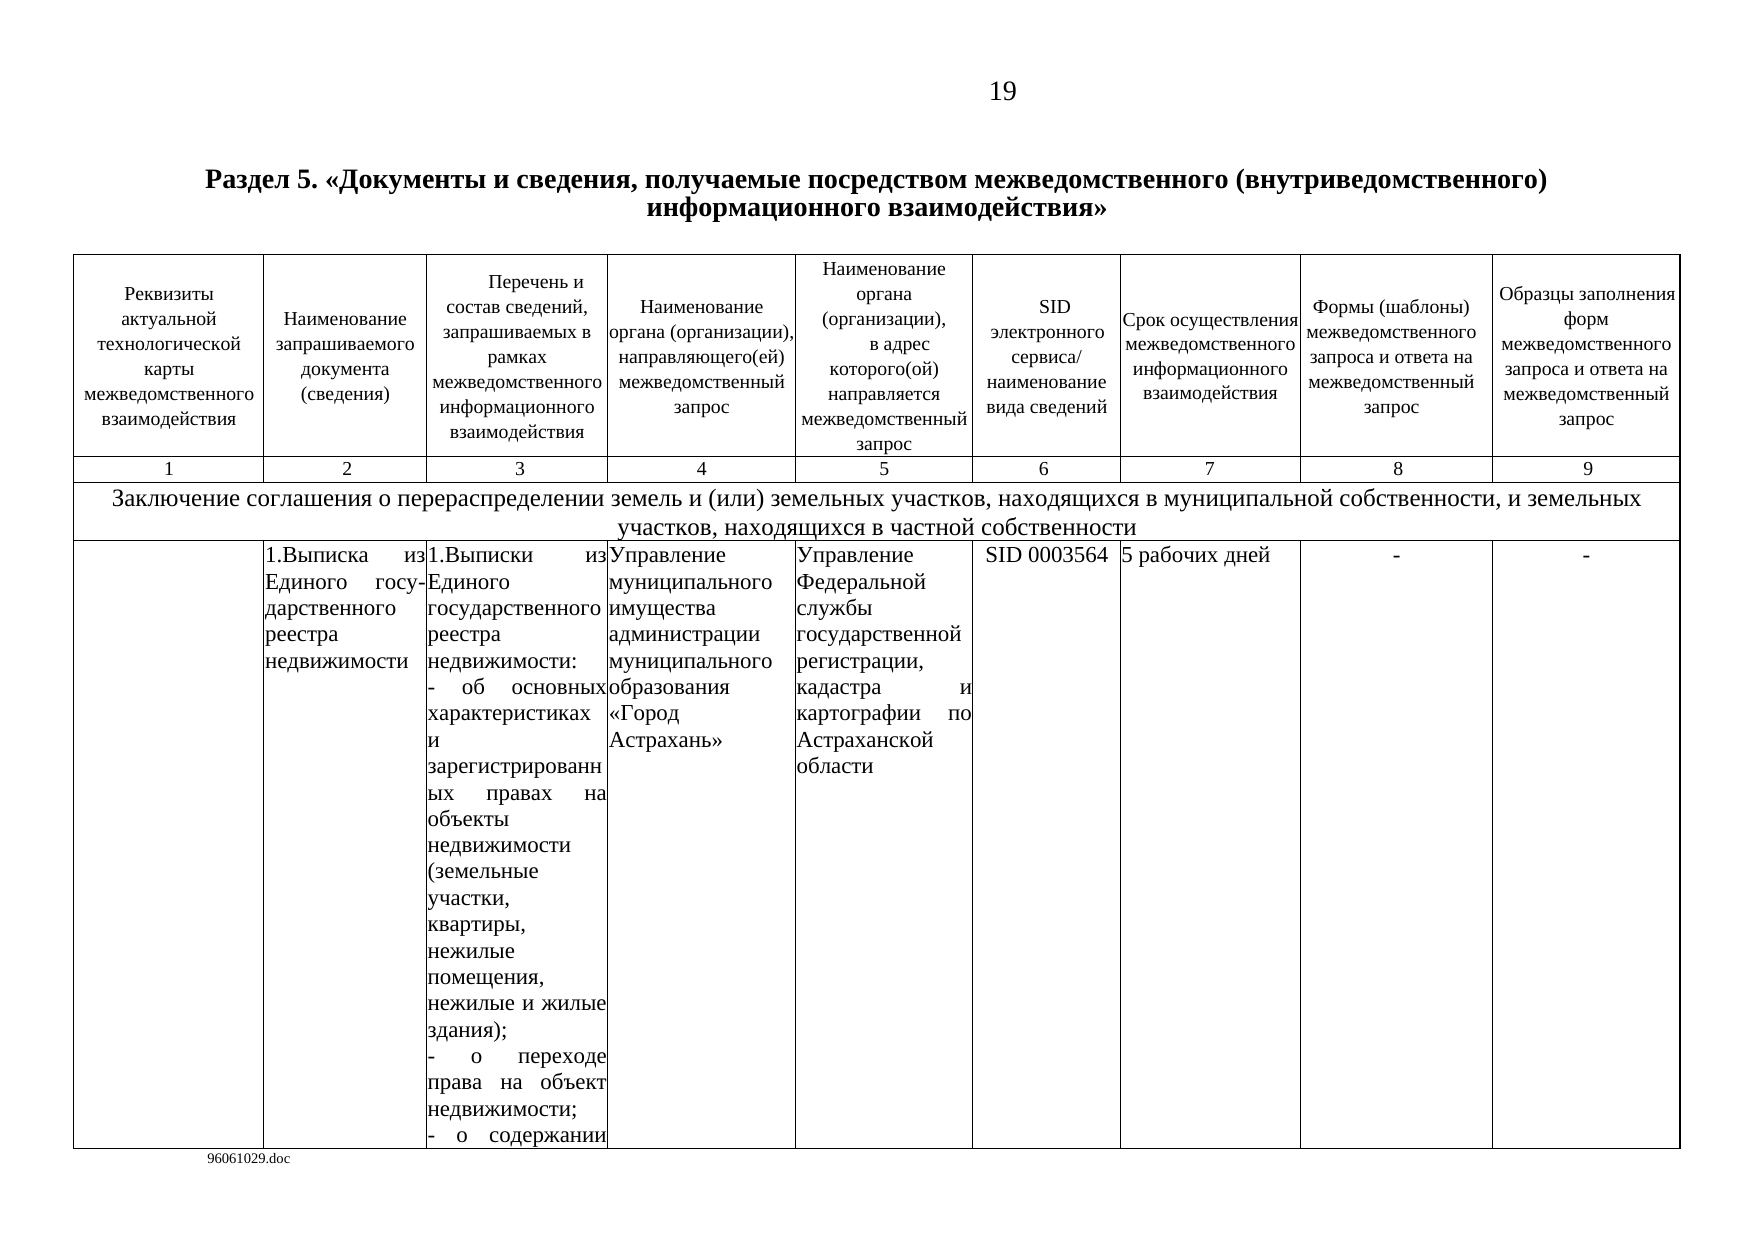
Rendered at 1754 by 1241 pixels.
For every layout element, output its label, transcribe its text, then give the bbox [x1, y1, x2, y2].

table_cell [427, 541, 607, 1147]
table_cell 6 [973, 457, 1120, 482]
table_cell 2 [264, 457, 426, 482]
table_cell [264, 541, 426, 1147]
table_header Срок осуществления межведомственного информационного взаимодействия [1121, 255, 1300, 456]
table_cell - [1493, 541, 1679, 1147]
table_cell 3 [427, 457, 607, 482]
table_header Наименование органа (организации), в адрес которого(ой) направляется межведомственный запрос [796, 255, 972, 456]
table_header Перечень и состав сведений, запрашиваемых в рамках межведомственного информационного взаимодействия [427, 255, 607, 456]
table_cell 4 [608, 457, 795, 482]
table_cell SID 0003564 [973, 541, 1120, 1147]
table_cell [796, 541, 972, 1147]
table_cell 5 рабочих дней [1121, 541, 1300, 1147]
text Раздел 5. «Документы и сведения, получаемые посредством межведомственного (внутриведомственного) информационного взаимодействия» [118, 166, 1636, 222]
table_header Формы (шаблоны) межведомственного запроса и ответа на межведомственный запрос [1301, 255, 1492, 456]
table_cell 7 [1121, 457, 1300, 482]
table_header Наименование запрашиваемого документа (сведения) [264, 255, 426, 456]
table_header Наименование органа (организации), направляющего(ей) межведомственный запрос [608, 255, 795, 456]
table_cell Заключение соглашения о перераспределении земель и (или) земельных участков, находящихся в муниципальной собственности, и земельных участков, находящихся в частной собственности [74, 483, 1679, 540]
table_cell 1 [74, 457, 263, 482]
table_cell 5 [796, 457, 972, 482]
table_cell - [1301, 541, 1492, 1147]
table_header Образцы заполнения форм межведомственного запроса и ответа на межведомственный запрос [1493, 255, 1679, 456]
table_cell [608, 541, 795, 1147]
table_cell [74, 541, 263, 1147]
table_cell 9 [1493, 457, 1679, 482]
table_cell 8 [1301, 457, 1492, 482]
table_header Реквизиты актуальной технологической карты межведомственного взаимодействия [74, 255, 263, 456]
table_header SID электронного сервиса/ наименование вида сведений [973, 255, 1120, 456]
